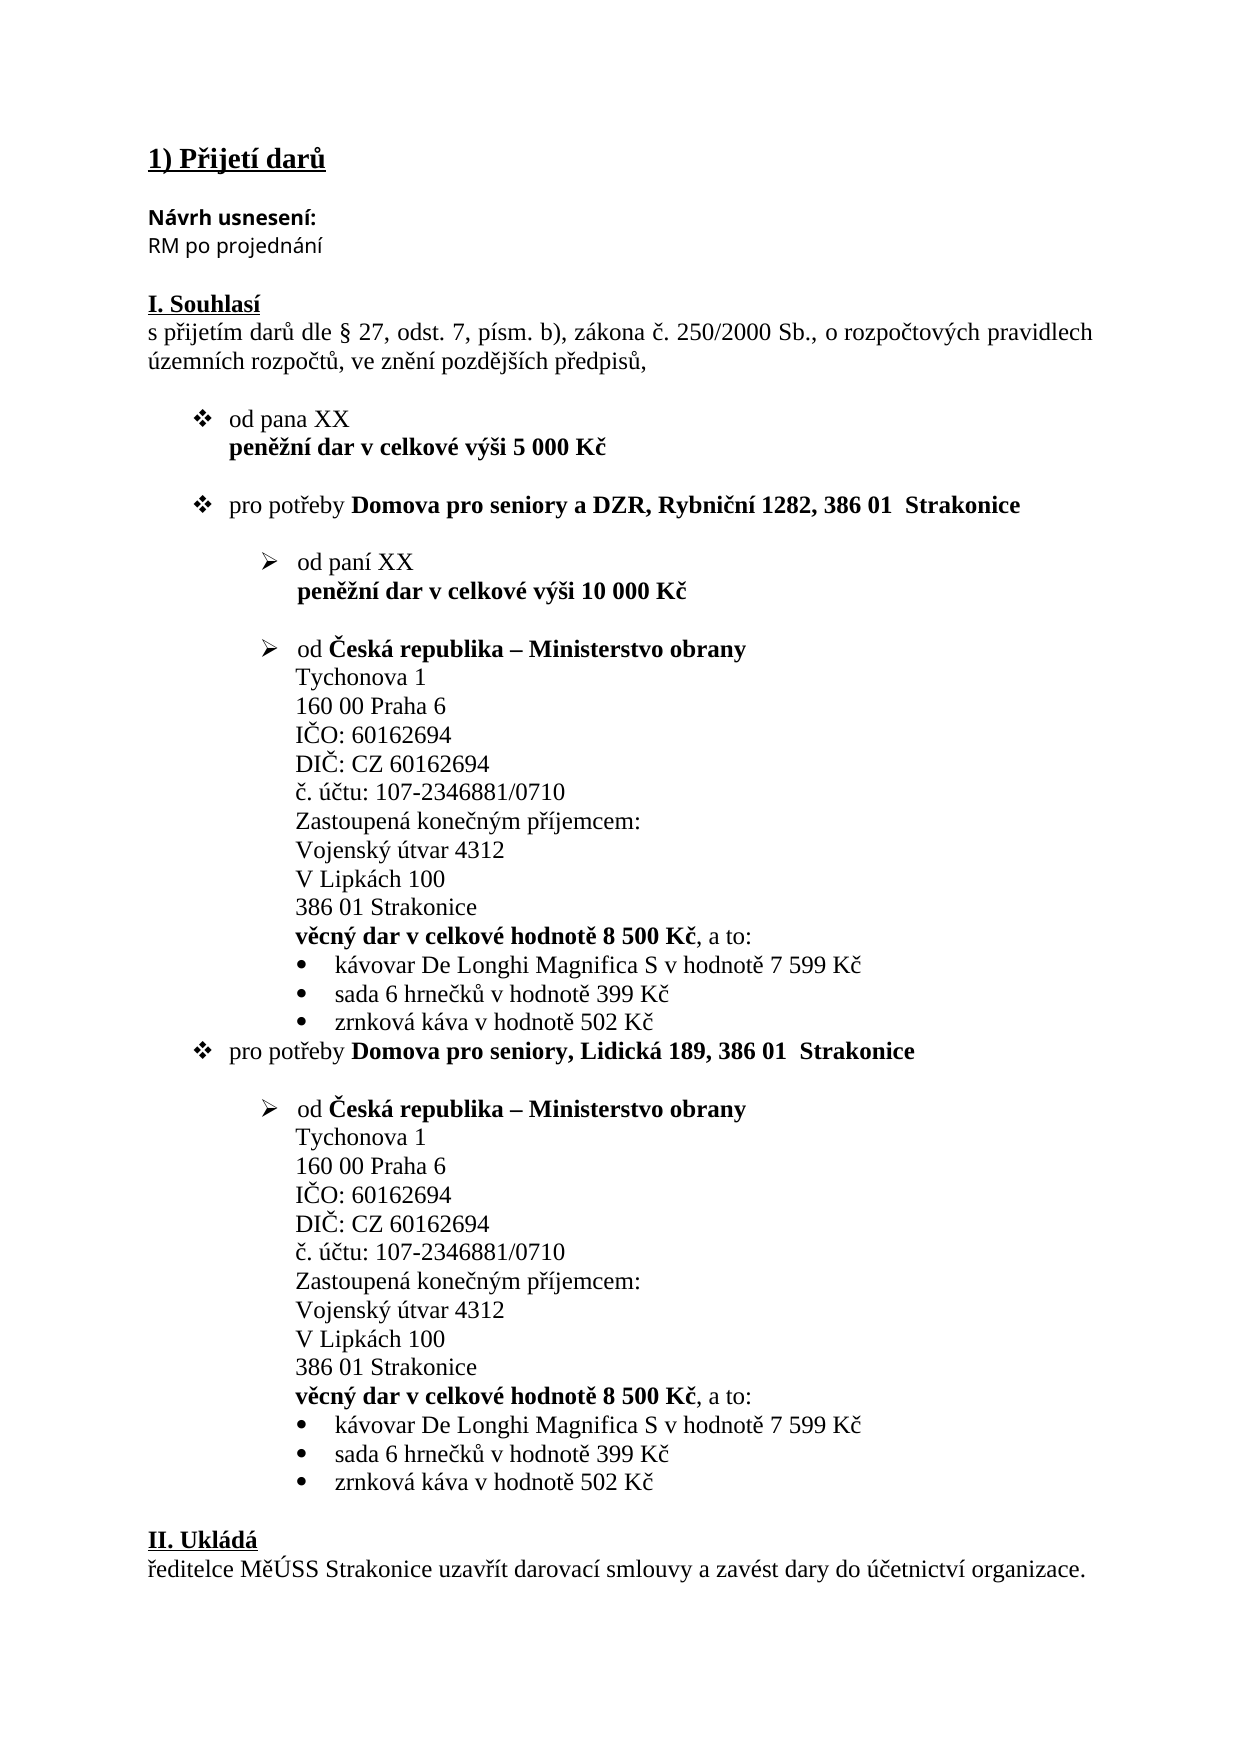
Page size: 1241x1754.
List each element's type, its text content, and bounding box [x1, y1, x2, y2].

text 386 01 Strakonice [221, 892, 1093, 921]
text I. Souhlasí [148, 289, 1093, 317]
list od Česká republika – Ministerstvo obrany [259, 634, 1093, 662]
text Tychonova 1 [221, 1122, 1093, 1151]
list peněžní dar v celkové výši 10 000 Kč [297, 576, 1093, 605]
list od Česká republika – Ministerstvo obrany [259, 1094, 1093, 1122]
list pro potřeby Domova pro seniory a DZR, Rybniční 1282, 386 01 Strakonice [191, 490, 1093, 519]
text peněžní dar v celkové výši 5 000 Kč [229, 432, 1093, 461]
text V Lipkách 100 [221, 1324, 1093, 1352]
text IČO: 60162694 [221, 720, 1093, 749]
text Vojenský útvar 4312 [221, 835, 1093, 864]
text č. účtu: 107-2346881/0710 [221, 1237, 1093, 1266]
text 160 00 Praha 6 [221, 1151, 1093, 1180]
text DIČ: CZ 60162694 [221, 1209, 1093, 1237]
text II. Ukládá [148, 1525, 1093, 1554]
text s přijetím darů dle § 27, odst. 7, písm. b), zákona č. 250/2000 Sb., o rozpočtových pravidlech územních rozpočtů, ve znění pozdějších předpisů, [148, 317, 1093, 375]
text Zastoupená konečným příjemcem: [221, 806, 1093, 835]
text DIČ: CZ 60162694 [221, 749, 1093, 777]
text IČO: 60162694 [221, 1180, 1093, 1209]
text věcný dar v celkové hodnotě 8 500 Kč, a to: [221, 921, 1093, 950]
list od paní XX [259, 547, 1093, 576]
text ředitelce MěÚSS Strakonice uzavřít darovací smlouvy a zavést dary do účetnictví organizace. [148, 1554, 1093, 1582]
text V Lipkách 100 [221, 864, 1093, 892]
list sada 6 hrnečků v hodnotě 399 Kč [297, 1439, 1093, 1467]
text 1) Přijetí darů [148, 141, 1093, 174]
text Vojenský útvar 4312 [221, 1295, 1093, 1324]
text č. účtu: 107-2346881/0710 [221, 777, 1093, 806]
text Tychonova 1 [221, 662, 1093, 691]
list sada 6 hrnečků v hodnotě 399 Kč [297, 979, 1093, 1007]
list od pana XX [191, 404, 1093, 432]
text 160 00 Praha 6 [221, 691, 1093, 720]
text 386 01 Strakonice [221, 1352, 1093, 1381]
text RM po projednání [148, 231, 1093, 260]
list kávovar De Longhi Magnifica S v hodnotě 7 599 Kč [297, 1410, 1093, 1439]
list pro potřeby Domova pro seniory, Lidická 189, 386 01 Strakonice [191, 1036, 1093, 1065]
text Návrh usnesení: [148, 203, 1093, 231]
list zrnková káva v hodnotě 502 Kč [297, 1467, 1093, 1496]
text věcný dar v celkové hodnotě 8 500 Kč, a to: [221, 1381, 1093, 1410]
list kávovar De Longhi Magnifica S v hodnotě 7 599 Kč [297, 950, 1093, 979]
list zrnková káva v hodnotě 502 Kč [297, 1007, 1093, 1036]
text Zastoupená konečným příjemcem: [221, 1266, 1093, 1295]
